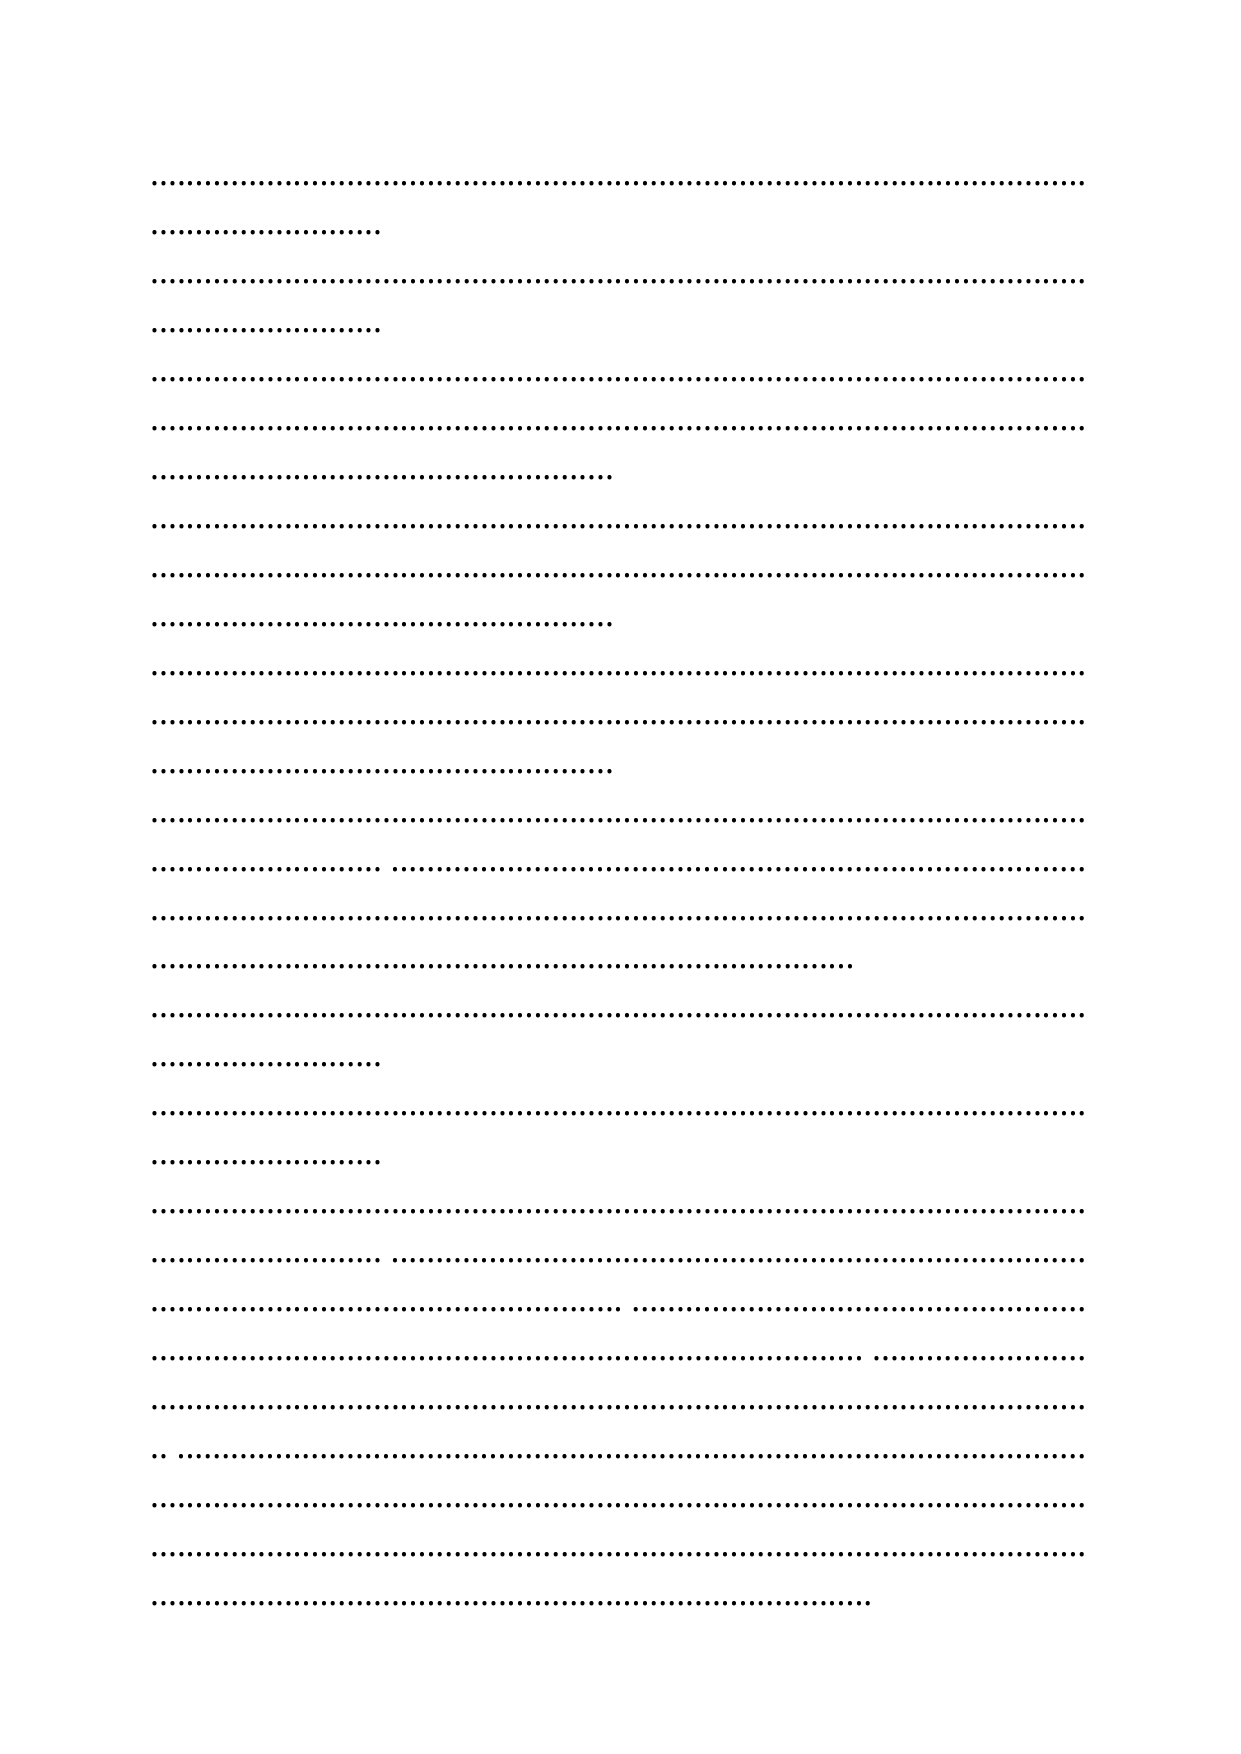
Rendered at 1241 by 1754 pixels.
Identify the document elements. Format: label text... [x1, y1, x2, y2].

text ................................................................................................................................... ...................................................................................................................................................................................................................................................................... [150, 786, 1090, 979]
text ................................................................................................................................... ................................................................................................................................... ................................................................................................................................... ................................................................................................................................... ......................................................................................................................................................................................................................................................................................................................................................................................................... [150, 1178, 1090, 1615]
text ...................................................................................................................................................................................................................................................................... [150, 493, 1090, 636]
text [150, 248, 1090, 342]
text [150, 150, 1090, 244]
text ...................................................................................................................................................................................................................................................................... [150, 346, 1090, 489]
text ................................................................................................................................... [150, 1080, 1090, 1174]
text ................................................................................................................................... [150, 982, 1090, 1077]
text ...................................................................................................................................................................................................................................................................... [150, 639, 1090, 783]
